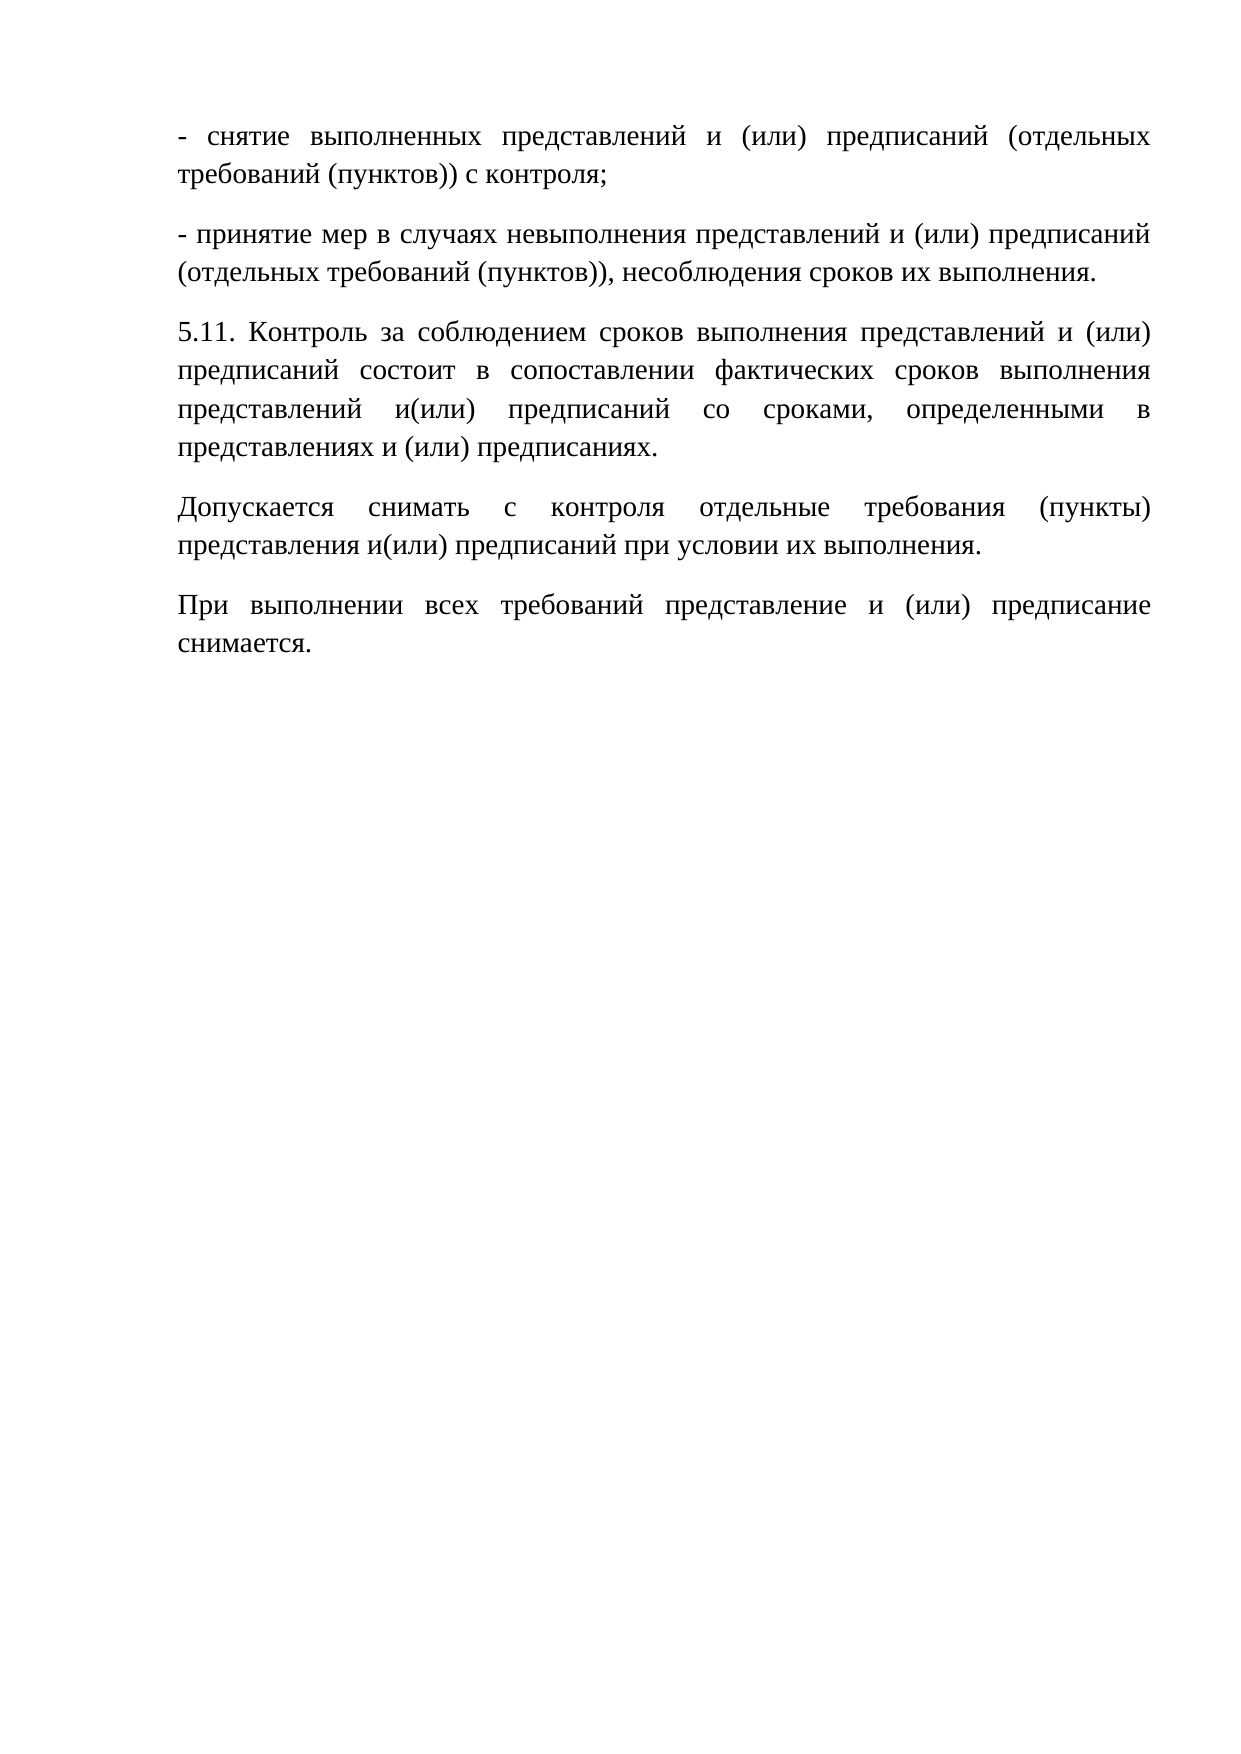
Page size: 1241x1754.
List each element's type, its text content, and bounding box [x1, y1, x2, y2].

text - принятие мер в случаях невыполнения представлений и (или) предписаний (отдельных требований (пунктов)), несоблюдения сроков их выполнения. [177, 216, 1152, 288]
text - снятие выполненных представлений и (или) предписаний (отдельных требований (пунктов)) с контроля; [177, 118, 1152, 190]
text Допускается снимать с контроля отдельные требования (пункты) представления и(или) предписаний при условии их выполнения. [177, 489, 1152, 561]
text 5.11. Контроль за соблюдением сроков выполнения представлений и (или) предписаний состоит в сопоставлении фактических сроков выполнения представлений и(или) предписаний со сроками, определенными в представлениях и (или) предписаниях. [177, 314, 1152, 463]
text При выполнении всех требований представление и (или) предписание снимается. [177, 587, 1152, 659]
